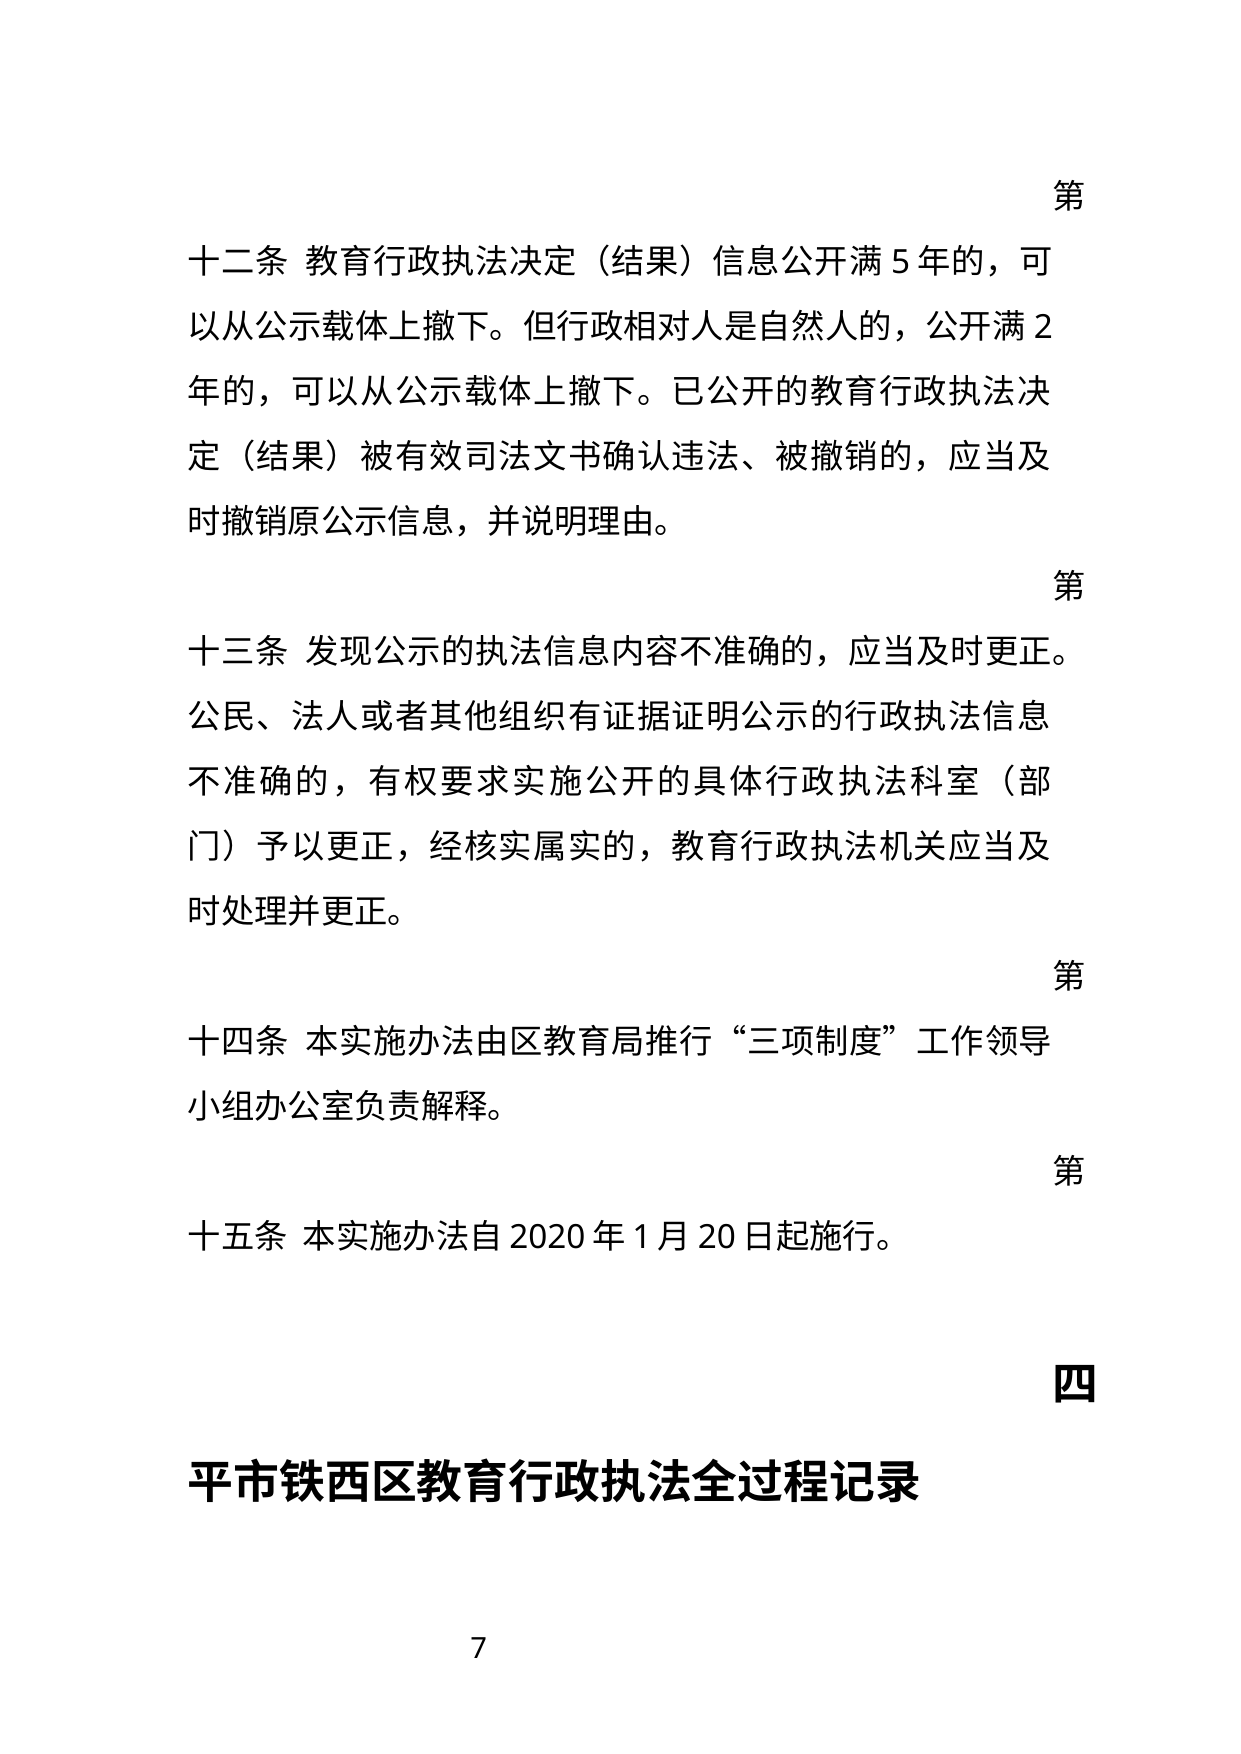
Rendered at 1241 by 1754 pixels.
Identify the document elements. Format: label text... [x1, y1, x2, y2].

text 第十三条 发现公示的执法信息内容不准确的，应当及时更正。公民、法人或者其他组织有证据证明公示的行政执法信息不准确的，有权要求实施公开的具体行政执法科室（部门）予以更正，经核实属实的，教育行政执法机关应当及时处理并更正。 [187, 552, 1053, 942]
text 四平市铁西区教育行政执法全过程记录 [187, 1332, 1053, 1527]
text 第十二条 教育行政执法决定（结果）信息公开满5年的，可以从公示载体上撤下。但行政相对人是自然人的，公开满2年的，可以从公示载体上撤下。已公开的教育行政执法决定（结果）被有效司法文书确认违法、被撤销的，应当及时撤销原公示信息，并说明理由。 [187, 162, 1053, 552]
text 第十四条 本实施办法由区教育局推行“三项制度”工作领导小组办公室负责解释。 [187, 942, 1053, 1137]
text 第十五条 本实施办法自2020年1月20日起施行。 [187, 1137, 1053, 1267]
